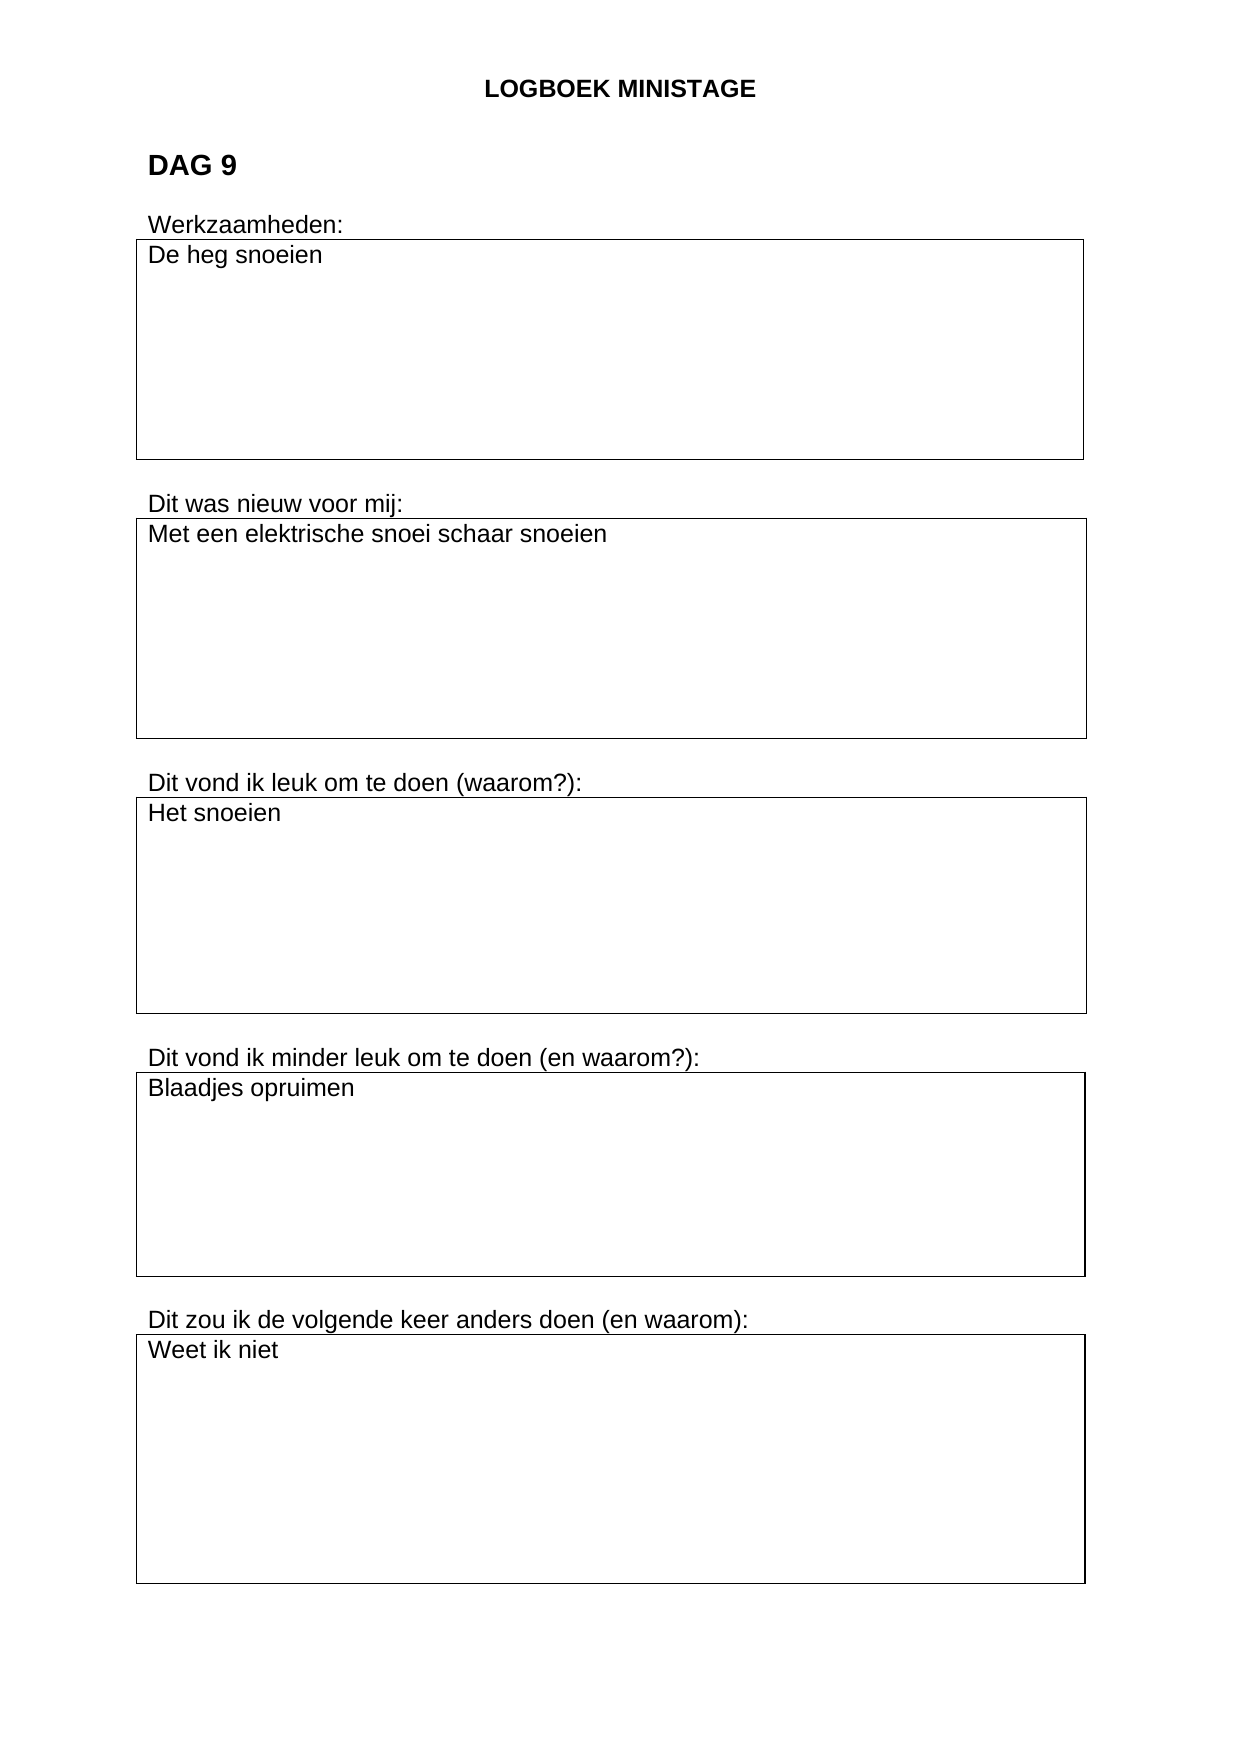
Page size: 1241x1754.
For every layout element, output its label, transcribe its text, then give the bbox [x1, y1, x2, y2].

table_header Blaadjes opruimen [137, 1073, 1084, 1276]
text Dit vond ik leuk om te doen (waarom?): [148, 768, 1093, 797]
text Dit zou ik de volgende keer anders doen (en waarom): [148, 1305, 1093, 1334]
text DAG 9 [148, 148, 1093, 181]
table_header Weet ik niet [137, 1335, 1084, 1583]
table_header Met een elektrische snoei schaar snoeien [137, 519, 1086, 738]
text Werkzaamheden: [148, 210, 1093, 239]
text Dit was nieuw voor mij: [148, 489, 1093, 518]
table_header Het snoeien [137, 798, 1086, 1013]
table_header De heg snoeien [137, 240, 1083, 459]
text Dit vond ik minder leuk om te doen (en waarom?): [148, 1043, 1093, 1072]
